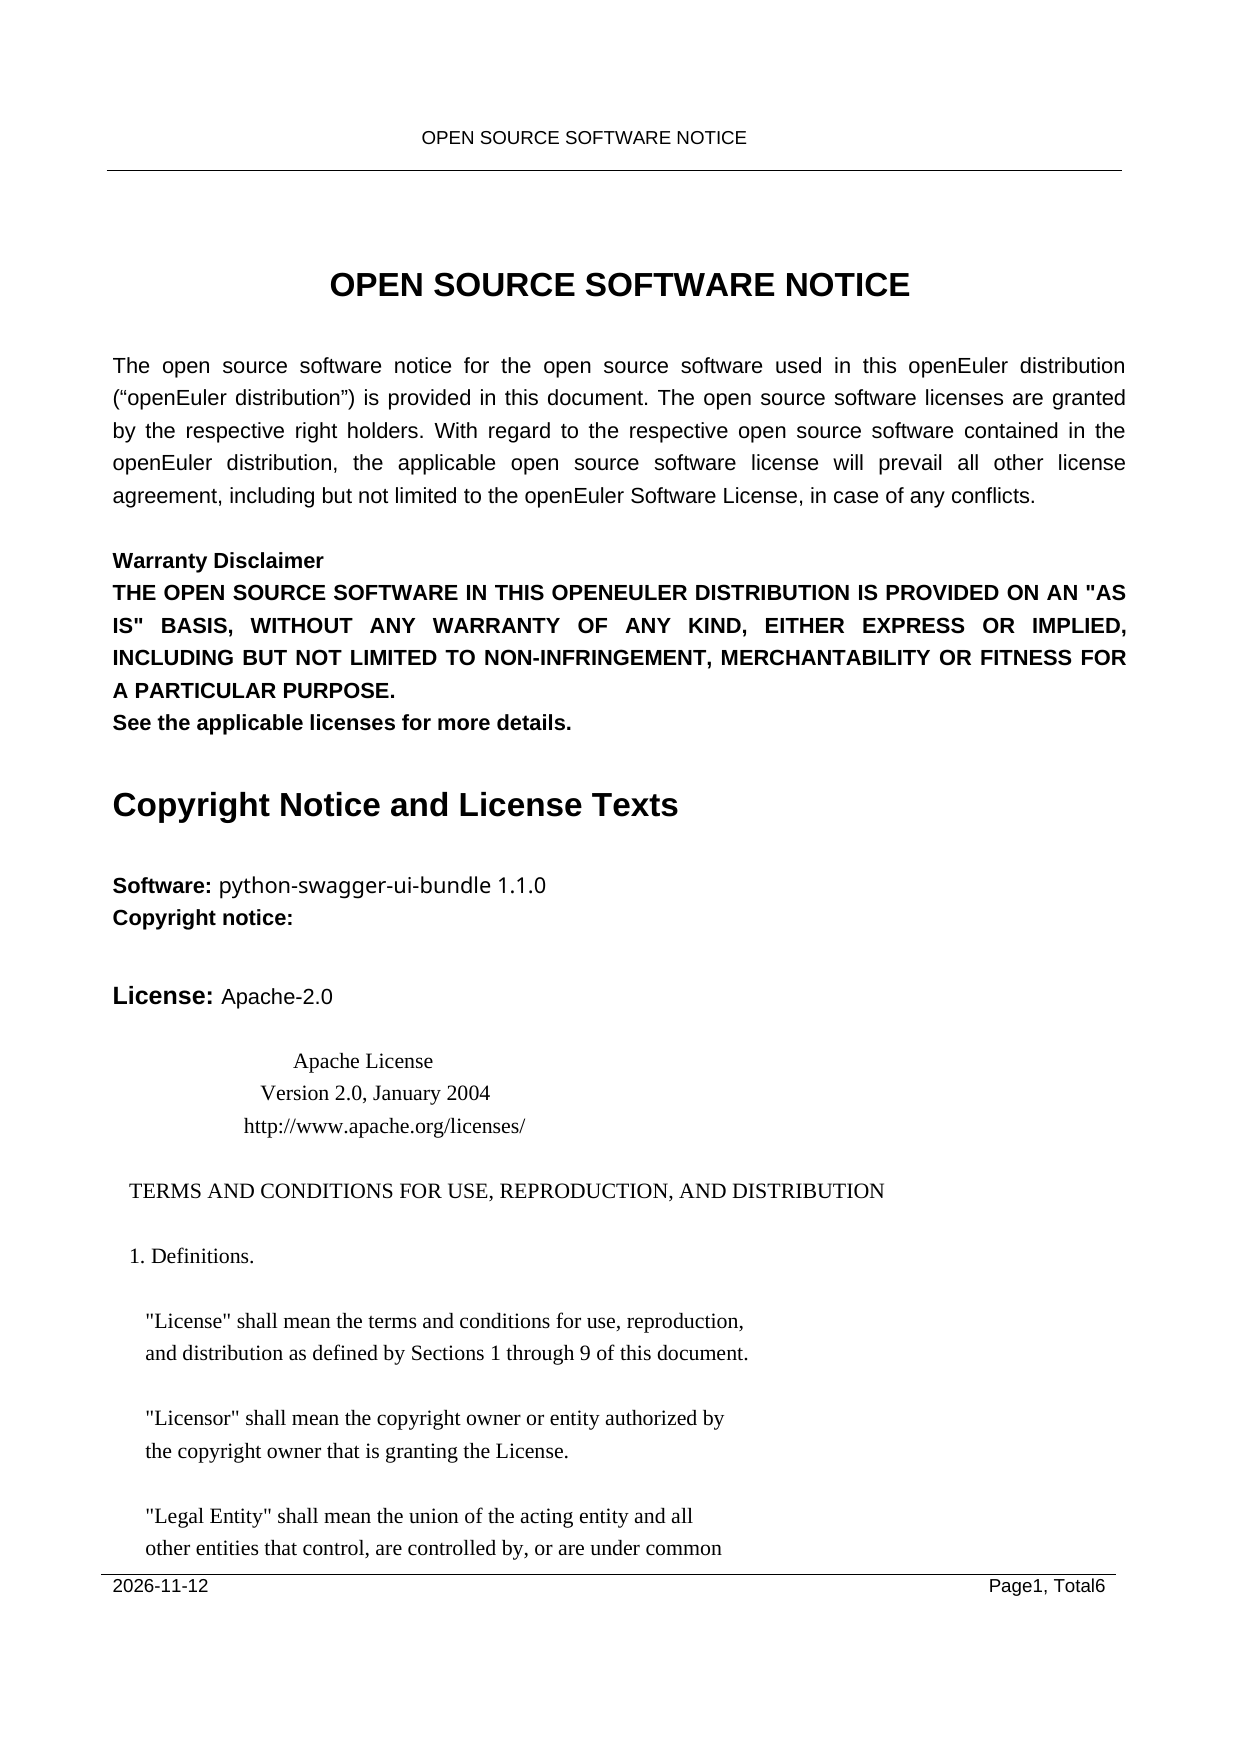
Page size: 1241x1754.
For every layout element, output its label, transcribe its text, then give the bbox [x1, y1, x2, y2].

text Copyright Notice and License Texts [112, 771, 1128, 836]
title Software: python-swagger-ui-bundle 1.1.0 [112, 869, 1128, 901]
text The open source software notice for the open source software used in this openEuler distribution (“openEuler distribution”) is provided in this document. The open source software licenses are granted by the respective right holders. With regard to the respective open source software contained in the openEuler distribution, the applicable open source software license will prevail all other license agreement, including but not limited to the openEuler Software License, in case of any conflicts. [112, 349, 1128, 511]
text Copyright notice: [112, 901, 1128, 934]
text Warranty Disclaimer [112, 544, 1128, 576]
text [112, 1012, 1128, 1564]
text OPEN SOURCE SOFTWARE NOTICE [112, 251, 1128, 316]
text License: Apache-2.0 [112, 979, 1128, 1012]
text THE OPEN SOURCE SOFTWARE IN THIS OPENEULER DISTRIBUTION IS PROVIDED ON AN "AS IS" BASIS, WITHOUT ANY WARRANTY OF ANY KIND, EITHER EXPRESS OR IMPLIED, INCLUDING BUT NOT LIMITED TO NON-INFRINGEMENT, MERCHANTABILITY OR FITNESS FOR A PARTICULAR PURPOSE. See the applicable licenses for more details. [112, 576, 1128, 739]
